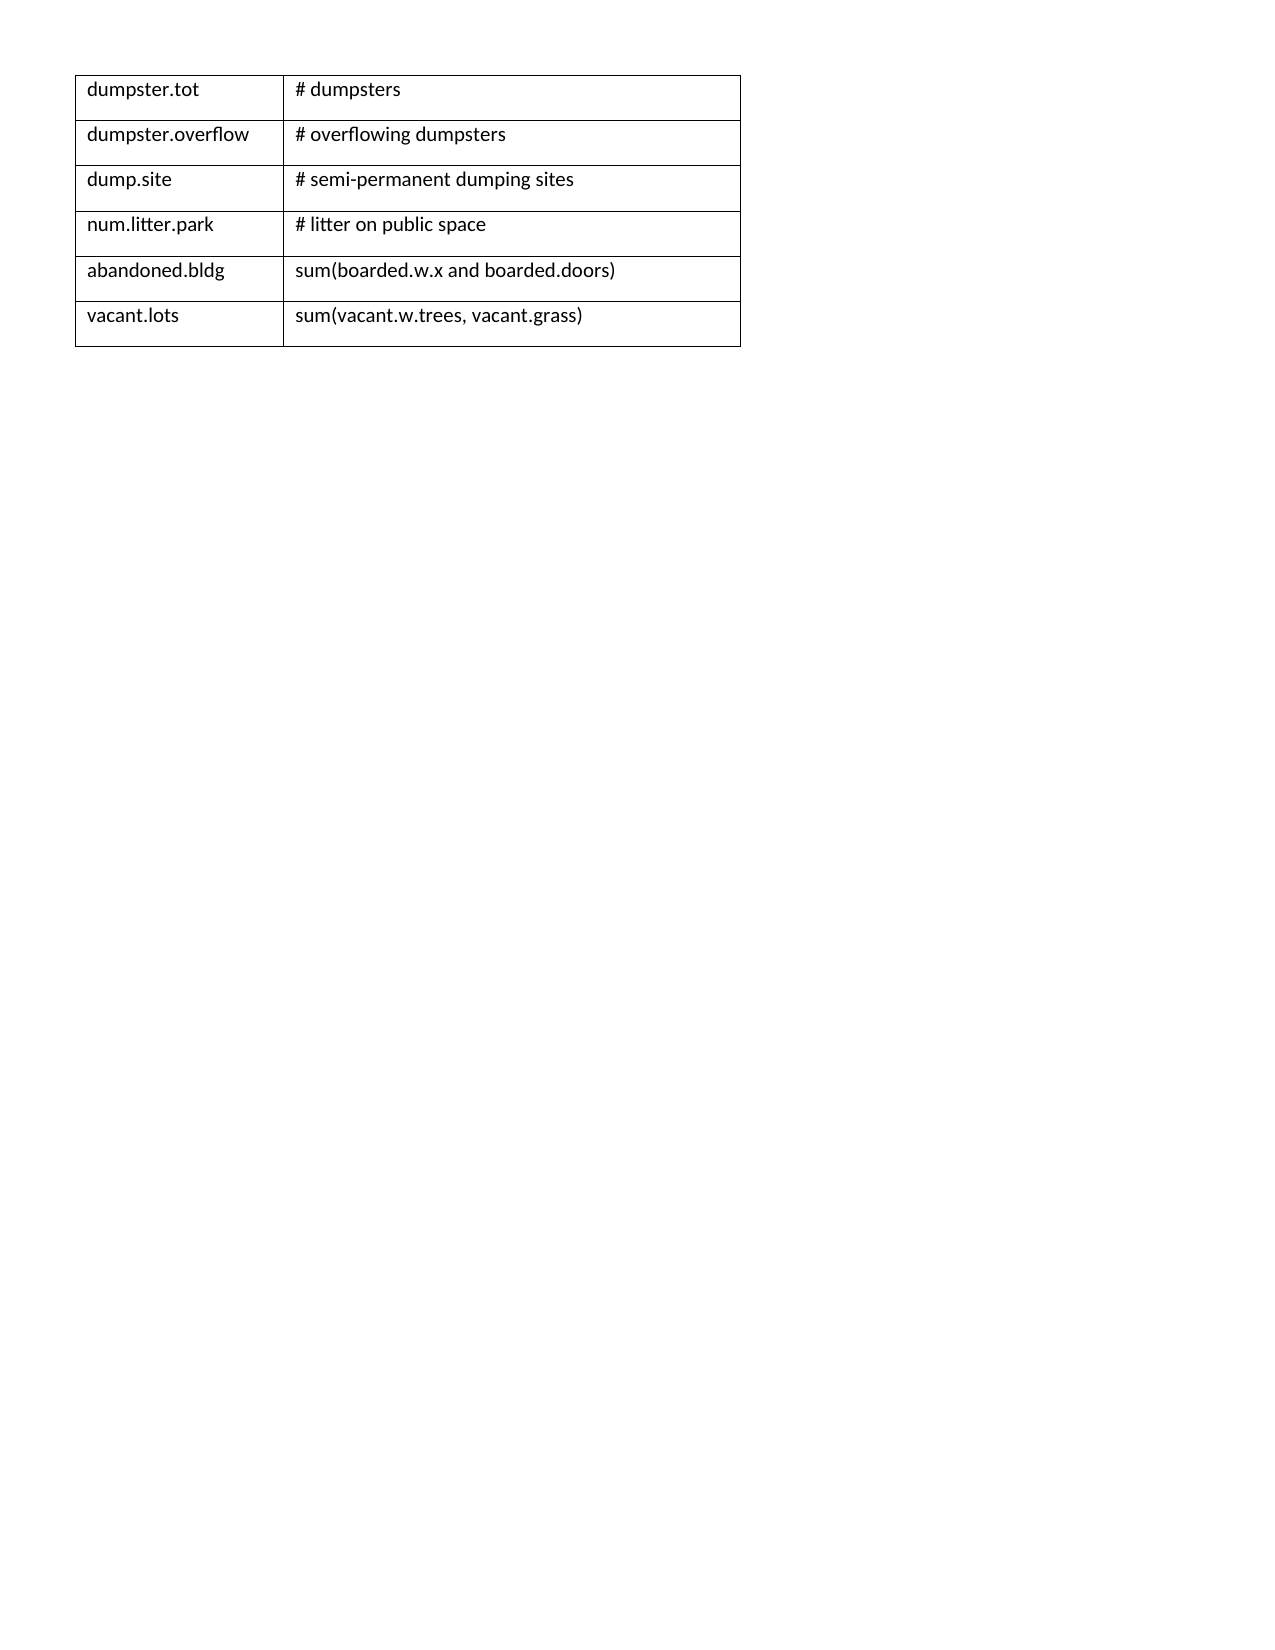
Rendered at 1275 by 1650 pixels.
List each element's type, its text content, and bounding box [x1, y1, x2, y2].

table_cell dumpster.overflow [76, 121, 283, 165]
table_cell sum(vacant.w.trees, vacant.grass) [284, 302, 740, 346]
table_cell num.litter.park [76, 212, 283, 256]
table_cell abandoned.bldg [76, 257, 283, 301]
table_cell dumpster.tot [76, 76, 283, 120]
table_cell # dumpsters [284, 76, 740, 120]
table_cell dump.site [76, 166, 283, 211]
table_cell # overflowing dumpsters [284, 121, 740, 165]
table_cell sum(boarded.w.x and boarded.doors) [284, 257, 740, 301]
table_cell # litter on public space [284, 212, 740, 256]
table_cell # semi-permanent dumping sites [284, 166, 740, 211]
table_cell vacant.lots [76, 302, 283, 346]
